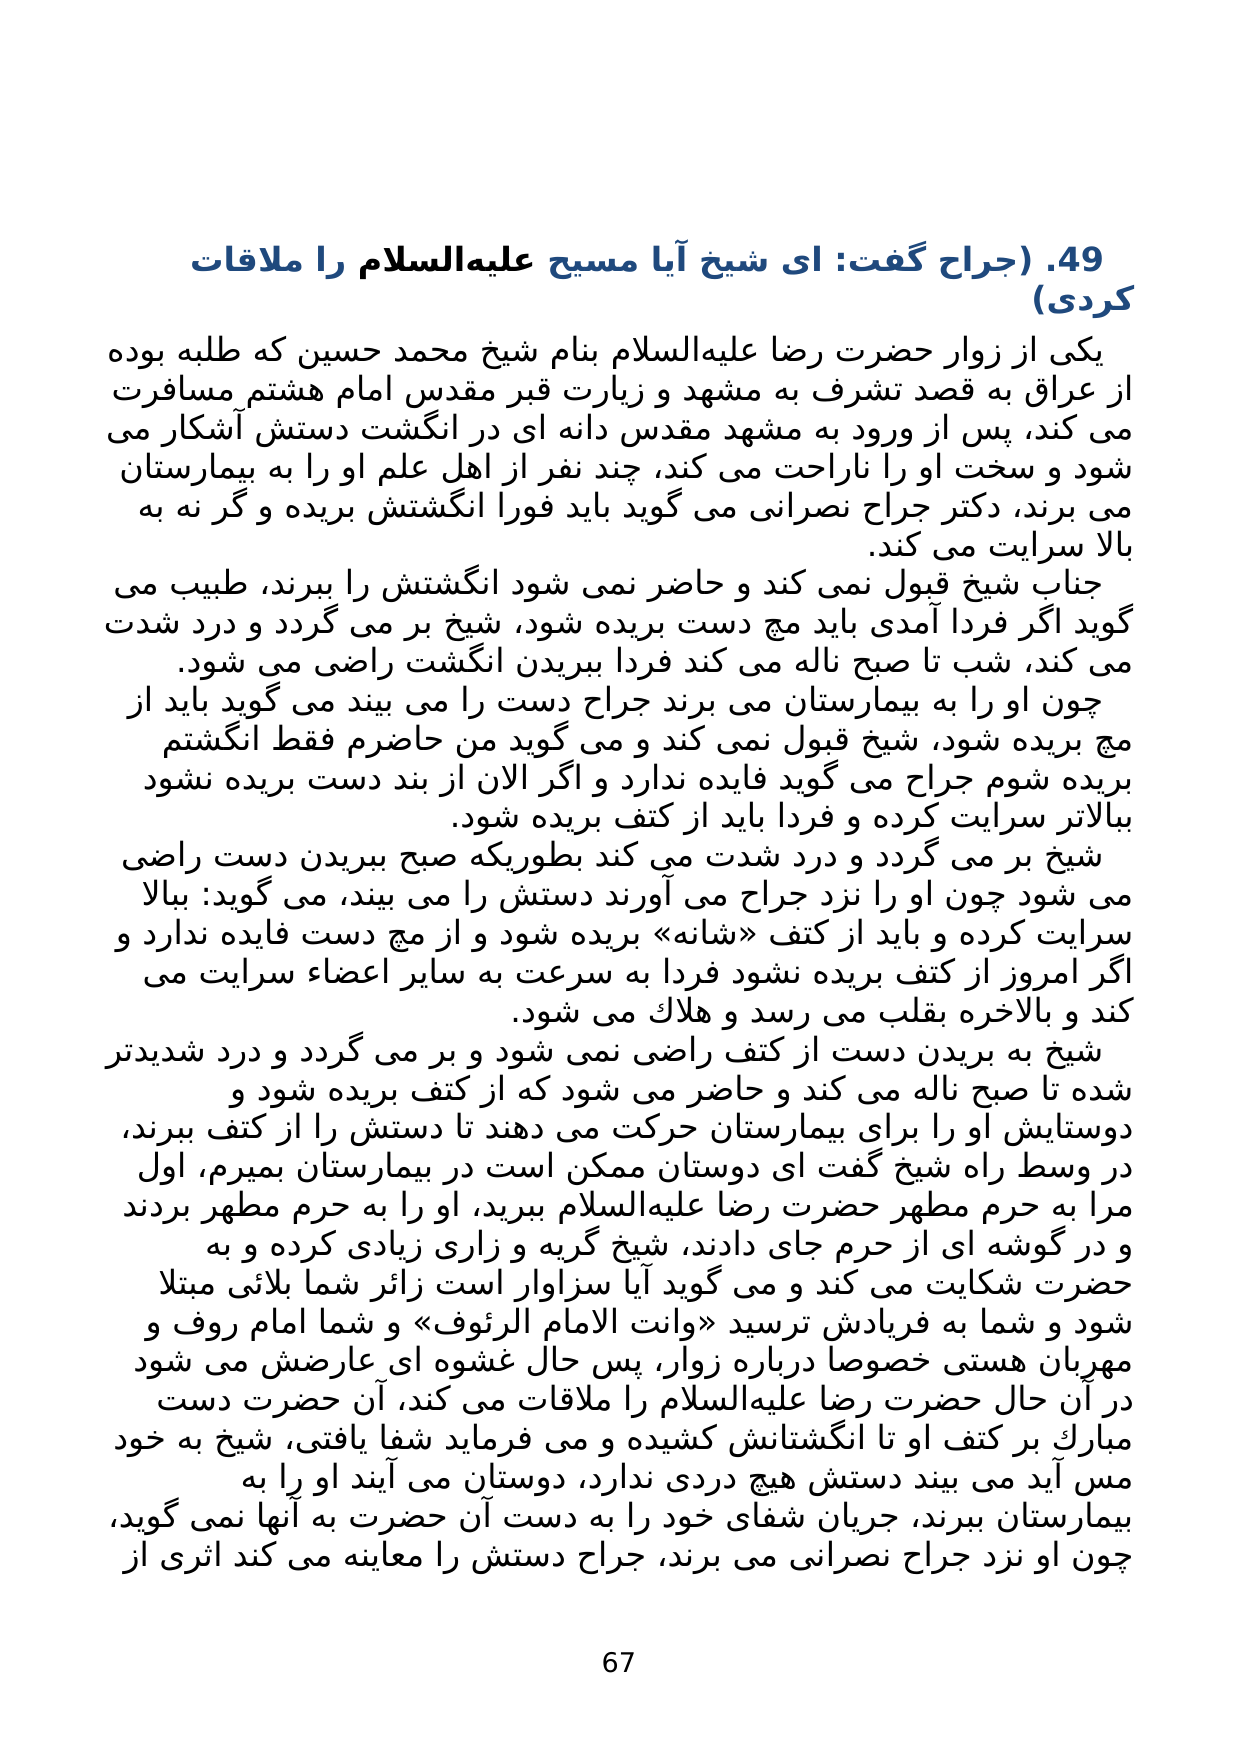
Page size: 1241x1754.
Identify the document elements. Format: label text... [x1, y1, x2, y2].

text يكى از زوار حضرت رضا عليه‌السلام بنام شيخ محمد حسين كه طلبه بوده از عراق به قصد تشرف به مشهد و زيارت قبر مقدس امام هشتم مسافرت مى كند، پس از ورود به مشهد مقدس دانه اى در انگشت دستش آشكار مى شود و سخت او را ناراحت مى كند، چند نفر از اهل علم او را به بيمارستان مى برند، دكتر جراح نصرانى مى گويد بايد فورا انگشتش بريده و گر نه به بالا سرايت مى كند. [103, 331, 1134, 564]
text شيخ بر مى گردد و درد شدت مى كند بطوريكه صبح ببريدن دست راضى مى شود چون او را نزد جراح مى آورند دستش را مى بيند، مى گويد: ببالا سرايت كرده و بايد از كتف «شانه» بريده شود و از مچ دست فايده ندارد و اگر امروز از كتف بريده نشود فردا به سرعت به ساير اعضاء سرايت مى كند و بالاخره بقلب مى رسد و هلاك مى شود. [103, 836, 1134, 1030]
text چون او را به بيمارستان مى برند جراح دست را مى بيند مى گويد بايد از مچ بريده شود، شيخ قبول نمى كند و مى گويد من حاضرم فقط انگشتم بريده شوم جراح مى گويد فايده ندارد و اگر الان از بند دست بريده نشود ببالاتر سرايت كرده و فردا بايد از كتف بريده شود. [103, 680, 1134, 836]
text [103, 1030, 1134, 1574]
text جناب شيخ قبول نمى كند و حاضر نمى شود انگشتش را ببرند، طبيب مى گويد اگر فردا آمدى بايد مچ دست بريده شود، شيخ بر مى گردد و درد شدت مى كند، شب تا صبح ناله مى كند فردا ببريدن انگشت راضى مى شود. [103, 564, 1134, 680]
subtitle 49. (جراح گفت: اى شيخ آيا مسيح عليه‌السلام را ملاقات كردى) [103, 241, 1134, 318]
